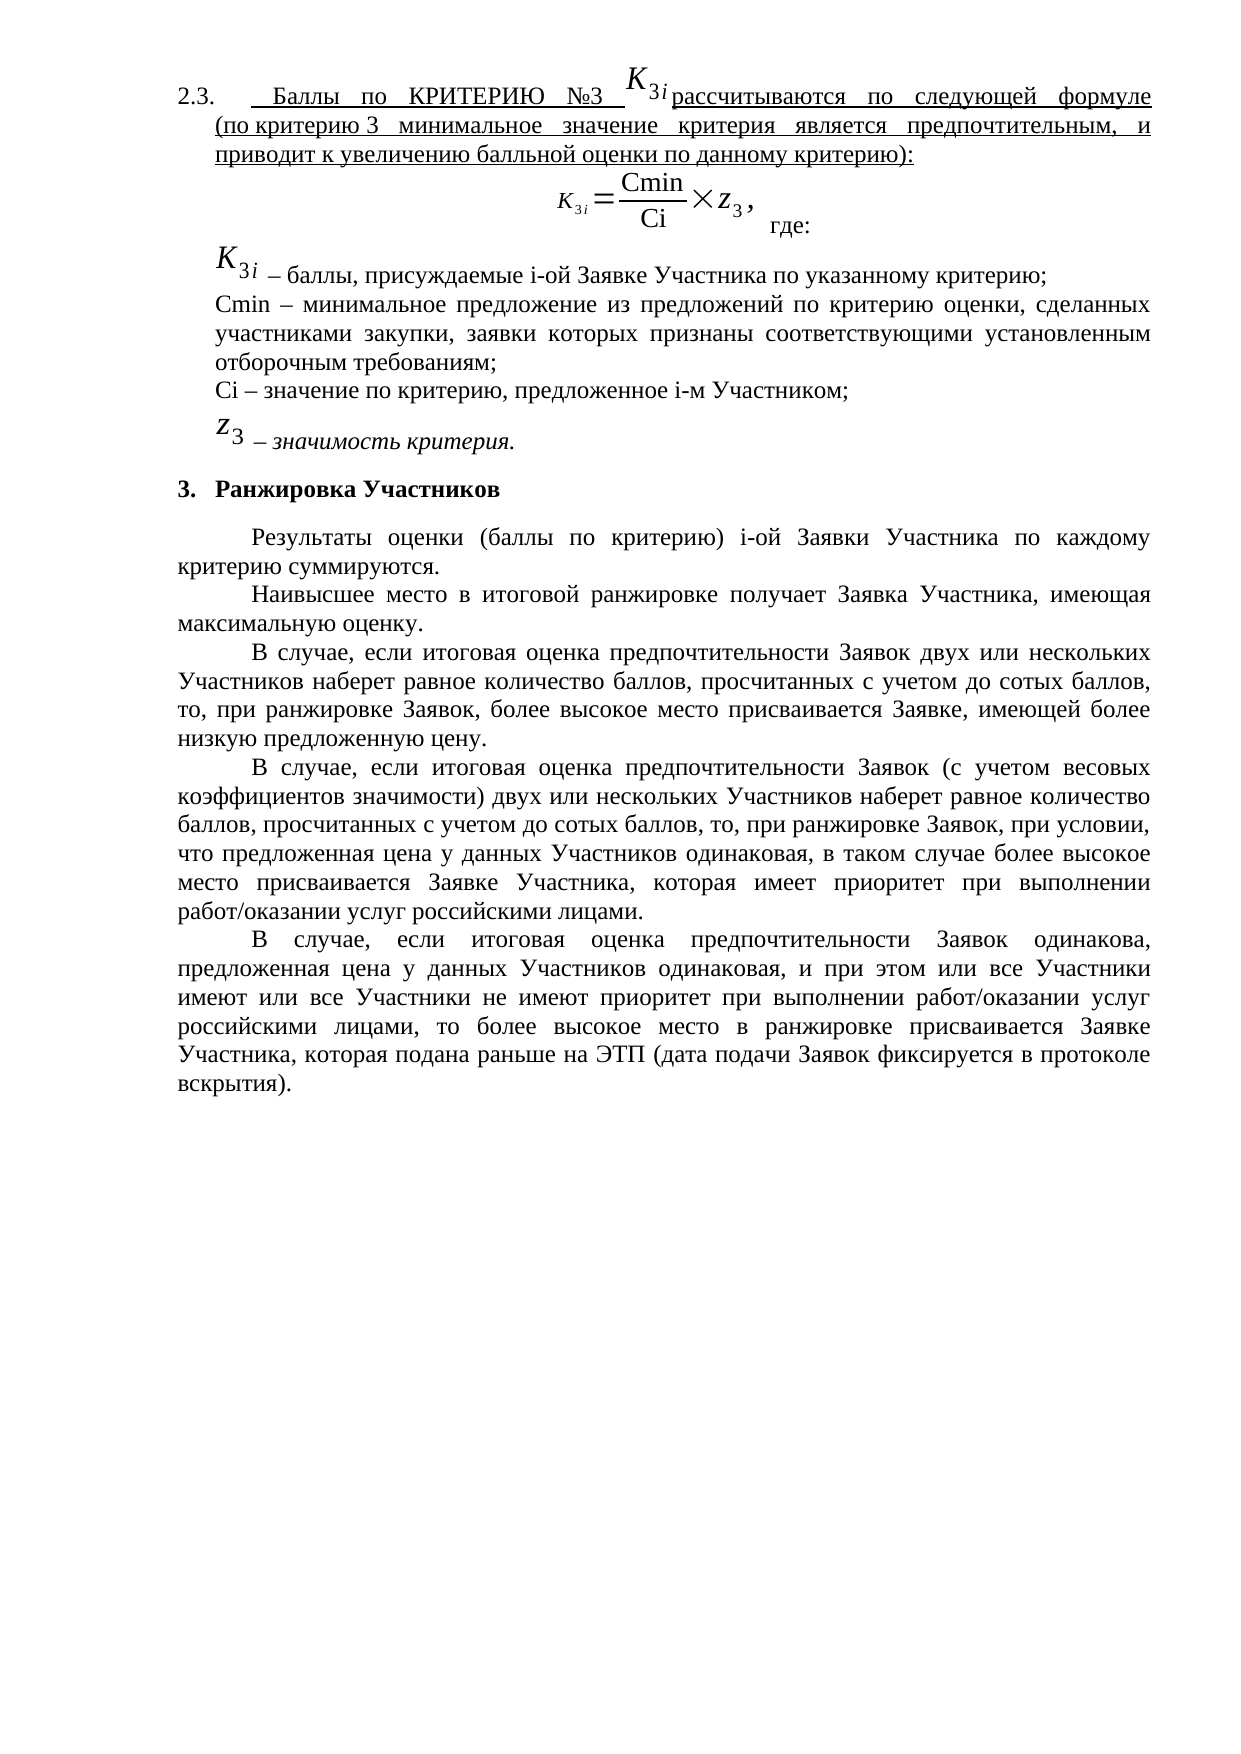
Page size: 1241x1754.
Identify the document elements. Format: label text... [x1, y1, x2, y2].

text – значимость критерия. [215, 404, 1152, 455]
text Cmin – минимальное предложение из предложений по критерию оценки, сделанных участниками закупки, заявки которых признаны соответствующими установленным отборочным требованиям; [215, 289, 1152, 375]
text Наивысшее место в итоговой ранжировке получает Заявка Участника, имеющая максимальную оценку. [177, 579, 1152, 637]
list Ранжировка Участников [177, 474, 1152, 503]
list Баллы по КРИТЕРИЮ №3 рассчитываются по следующей формуле (по критерию 3 минимальное значение критерия является предпочтительным, и приводит к увеличению балльной оценки по данному критерию): [177, 59, 1152, 167]
text В случае, если итоговая оценка предпочтительности Заявок (с учетом весовых коэффициентов значимости) двух или нескольких Участников наберет равное количество баллов, просчитанных с учетом до сотых баллов, то, при ранжировке Заявок, при условии, что предложенная цена у данных Участников одинаковая, в таком случае более высокое место присваивается Заявке Участника, которая имеет приоритет при выполнении работ/оказании услуг российскими лицами. [177, 752, 1152, 924]
text Ci – значение по критерию, предложенное i-м Участником; [215, 375, 1152, 404]
text где: [215, 167, 1152, 238]
text – баллы, присуждаемые i-ой Заявке Участника по указанному критерию; [215, 238, 1152, 289]
text Результаты оценки (баллы по критерию) i-ой Заявки Участника по каждому критерию суммируются. [177, 522, 1152, 579]
text В случае, если итоговая оценка предпочтительности Заявок одинакова, предложенная цена у данных Участников одинаковая, и при этом или все Участники имеют или все Участники не имеют приоритет при выполнении работ/оказании услуг российскими лицами, то более высокое место в ранжировке присваивается Заявке Участника, которая подана раньше на ЭТП (дата подачи Заявок фиксируется в протоколе вскрытия). [177, 924, 1152, 1097]
text В случае, если итоговая оценка предпочтительности Заявок двух или нескольких Участников наберет равное количество баллов, просчитанных с учетом до сотых баллов, то, при ранжировке Заявок, более высокое место присваивается Заявке, имеющей более низкую предложенную цену. [177, 637, 1152, 752]
